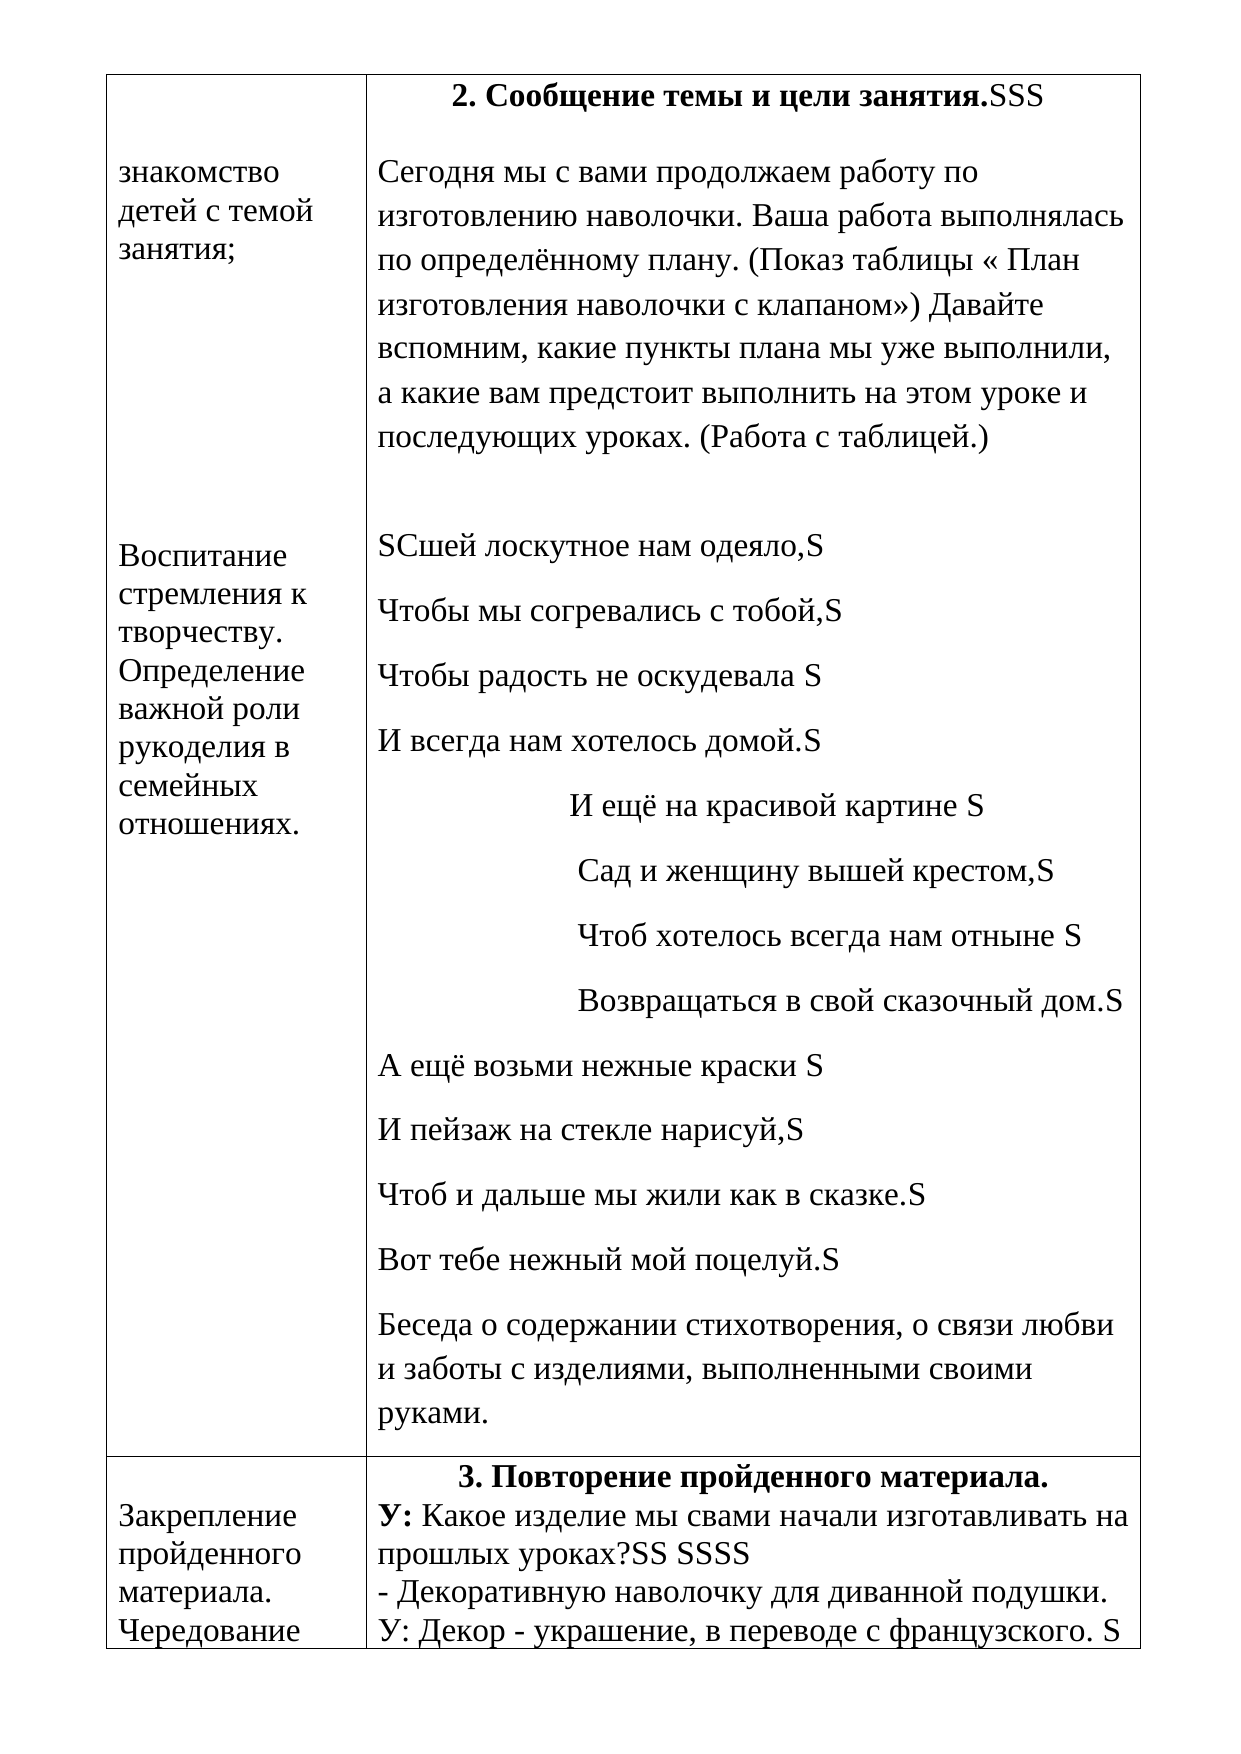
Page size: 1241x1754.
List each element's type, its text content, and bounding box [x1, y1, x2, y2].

table_cell знакомство детей с темой занятия; Воспитание стремления к творчеству. Определение важной роли рукоделия в семейных отношениях. [107, 75, 366, 1456]
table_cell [107, 1457, 366, 1648]
table_cell 2. Сообщение темы и цели занятия.SSS Сегодня мы с вами продолжаем работу по изготовлению наволочки. Ваша работа выполнялась по определённому плану. (Показ таблицы « План изготовления наволочки с клапаном») Давайте вспомним, какие пункты плана мы уже выполнили, а какие вам предстоит выполнить на этом уроке и последующих уроках. (Работа с таблицей.) SСшей лоскутное нам одеяло,S Чтобы мы согревались с тобой,S Чтобы радость не оскудевала S И всегда нам хотелось домой.S И ещё на красивой картине S Сад и женщину вышей крестом,S Чтоб хотелось всегда нам отныне S Возвращаться в свой сказочный дом.S А ещё возьми нежные краски S И пейзаж на стекле нарисуй,S Чтоб и дальше мы жили как в сказке.S Вот тебе нежный мой поцелуй.S Беседа о содержании стихотворения, о связи любви и заботы с изделиями, выполненными своими руками. [367, 75, 1140, 1456]
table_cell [367, 1457, 1140, 1648]
